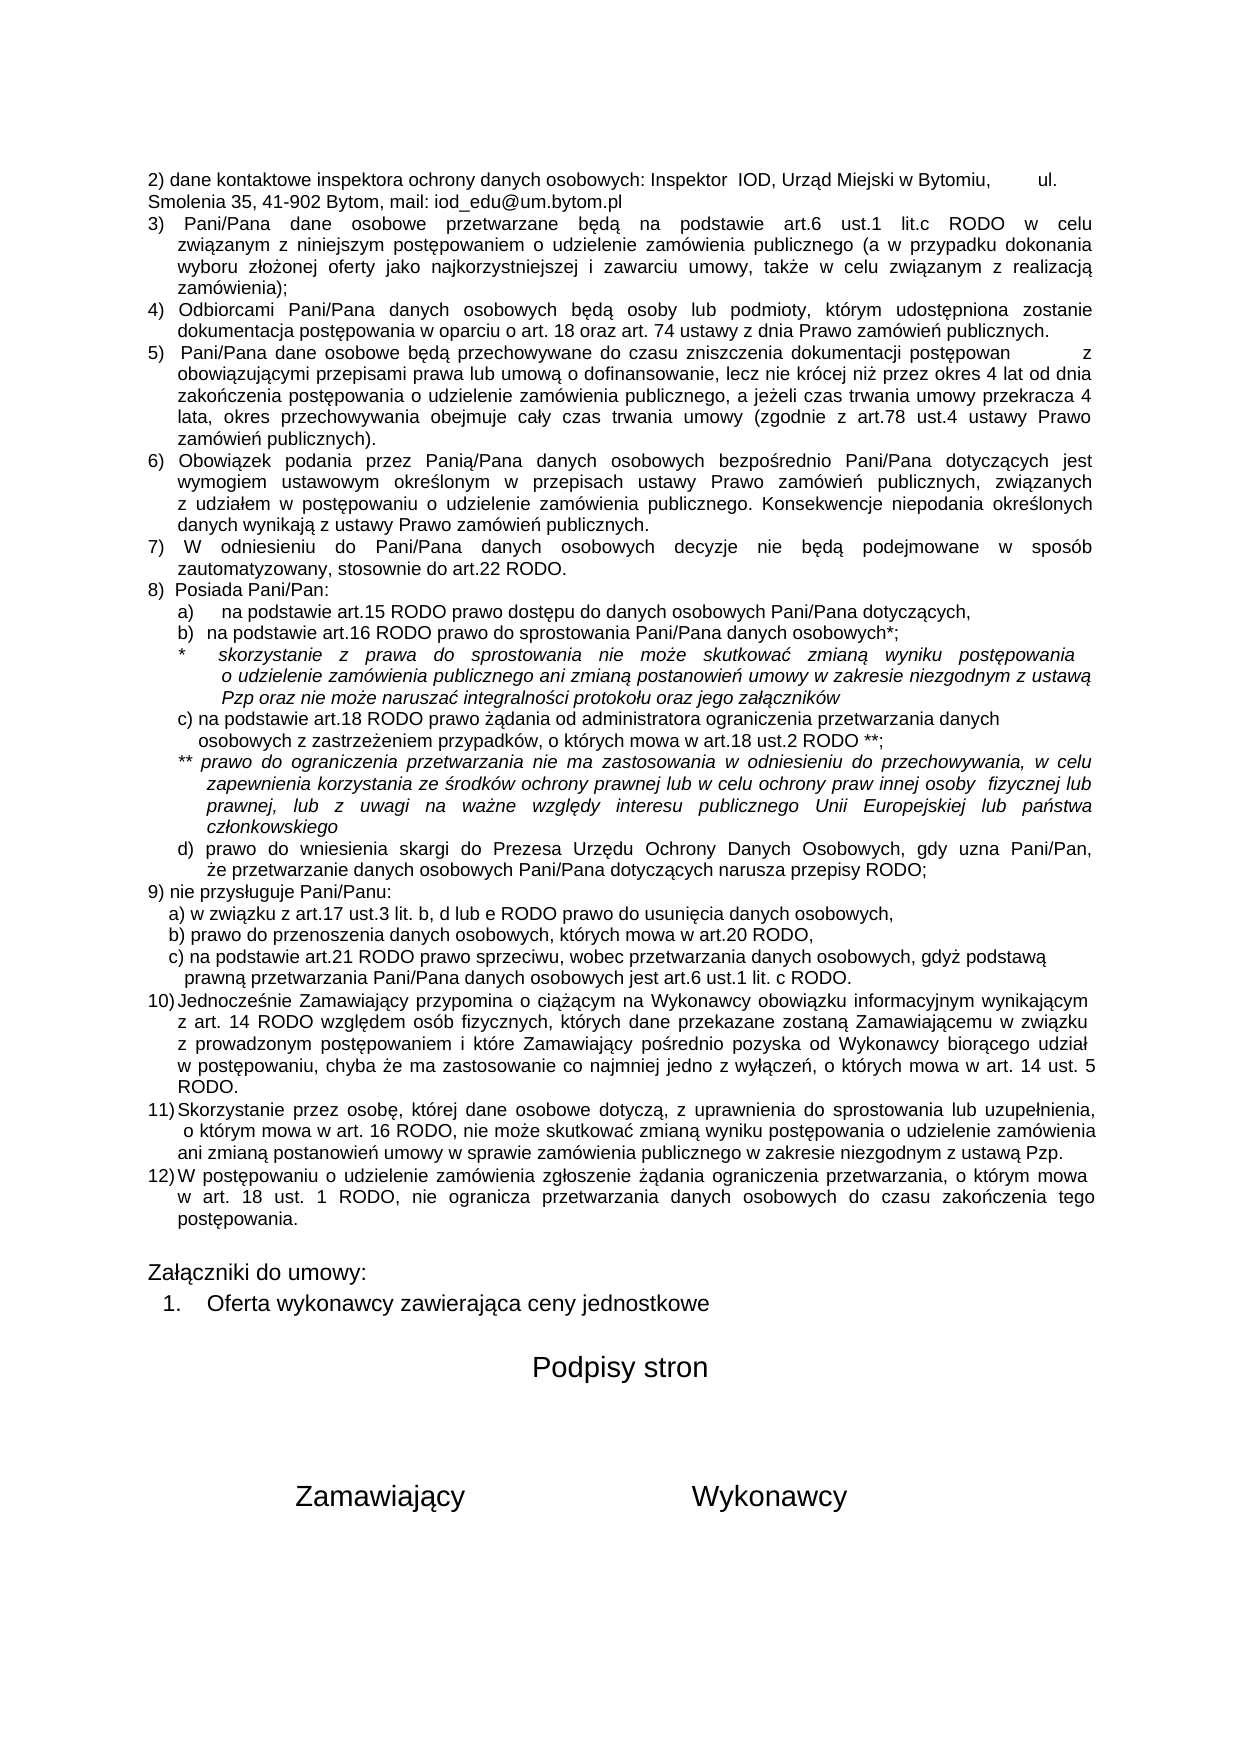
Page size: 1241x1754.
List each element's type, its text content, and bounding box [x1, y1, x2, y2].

text 3) Pani/Pana dane osobowe przetwarzane będą na podstawie art.6 ust.1 lit.c RODO w celu związanym z niniejszym postępowaniem o udzielenie zamówienia publicznego (a w przypadku dokonania wyboru złożonej oferty jako najkorzystniejszej i zawarciu umowy, także w celu związanym z realizacją zamówienia); [148, 212, 1093, 298]
text 7) W odniesieniu do Pani/Pana danych osobowych decyzje nie będą podejmowane w sposób zautomatyzowany, stosownie do art.22 RODO. [148, 536, 1093, 579]
text osobowych z zastrzeżeniem przypadków, o których mowa w art.18 ust.2 RODO **; [177, 730, 1093, 751]
list Skorzystanie przez osobę, której dane osobowe dotyczą, z uprawnienia do sprostowania lub uzupełnienia, o którym mowa w art. 16 RODO, nie może skutkować zmianą wyniku postępowania o udzielenie zamówienia ani zmianą postanowień umowy w sprawie zamówienia publicznego w zakresie niezgodnym z ustawą Pzp. [148, 1099, 1096, 1163]
text Zamawiający Wykonawcy [295, 1479, 1093, 1513]
text 5) Pani/Pana dane osobowe będą przechowywane do czasu zniszczenia dokumentacji postępowan z obowiązującymi przepisami prawa lub umową o dofinansowanie, lecz nie krócej niż przez okres 4 lat od dnia zakończenia postępowania o udzielenie zamówienia publicznego, a jeżeli czas trwania umowy przekracza 4 lata, okres przechowywania obejmuje cały czas trwania umowy (zgodnie z art.78 ust.4 ustawy Prawo zamówień publicznych). [148, 342, 1093, 449]
text b) prawo do przenoszenia danych osobowych, których mowa w art.20 RODO, [148, 924, 1093, 945]
text d) prawo do wniesienia skargi do Prezesa Urzędu Ochrony Danych Osobowych, gdy uzna Pani/Pan, że przetwarzanie danych osobowych Pani/Pana dotyczących narusza przepisy RODO; [177, 838, 1093, 881]
list Jednocześnie Zamawiający przypomina o ciążącym na Wykonawcy obowiązku informacyjnym wynikającym z art. 14 RODO względem osób fizycznych, których dane przekazane zostaną Zamawiającemu w związku z prowadzonym postępowaniem i które Zamawiający pośrednio pozyska od Wykonawcy biorącego udział w postępowaniu, chyba że ma zastosowanie co najmniej jedno z wyłączeń, o których mowa w art. 14 ust. 5 RODO. [148, 990, 1096, 1097]
text 9) nie przysługuje Pani/Panu: [148, 881, 1093, 902]
text Podpisy stron [148, 1350, 1093, 1383]
text prawną przetwarzania Pani/Pana danych osobowych jest art.6 ust.1 lit. c RODO. [148, 967, 1093, 988]
text a) w związku z art.17 ust.3 lit. b, d lub e RODO prawo do usunięcia danych osobowych, [148, 902, 1093, 924]
text c) na podstawie art.21 RODO prawo sprzeciwu, wobec przetwarzania danych osobowych, gdyż podstawą [148, 945, 1093, 967]
text Załączniki do umowy: [148, 1259, 1093, 1286]
list na podstawie art.16 RODO prawo do sprostowania Pani/Pana danych osobowych*; [177, 622, 1093, 643]
list na podstawie art.15 RODO prawo dostępu do danych osobowych Pani/Pana dotyczących, [177, 600, 1093, 622]
text c) na podstawie art.18 RODO prawo żądania od administratora ograniczenia przetwarzania danych [177, 708, 1093, 730]
text 2) dane kontaktowe inspektora ochrony danych osobowych: Inspektor IOD, Urząd Miejski w Bytomiu, ul. Smolenia 35, 41-902 Bytom, mail: iod_edu@um.bytom.pl [148, 169, 1093, 212]
text 6) Obowiązek podania przez Panią/Pana danych osobowych bezpośrednio Pani/Pana dotyczących jest wymogiem ustawowym określonym w przepisach ustawy Prawo zamówień publicznych, związanych z udziałem w postępowaniu o udzielenie zamówienia publicznego. Konsekwencje niepodania określonych danych wynikają z ustawy Prawo zamówień publicznych. [148, 449, 1093, 536]
text * skorzystanie z prawa do sprostowania nie może skutkować zmianą wyniku postępowania o udzielenie zamówienia publicznego ani zmianą postanowień umowy w zakresie niezgodnym z ustawą Pzp oraz nie może naruszać integralności protokołu oraz jego załączników [177, 643, 1093, 708]
list Oferta wykonawcy zawierająca ceny jednostkowe [162, 1289, 1093, 1316]
text ** prawo do ograniczenia przetwarzania nie ma zastosowania w odniesieniu do przechowywania, w celu zapewnienia korzystania ze środków ochrony prawnej lub w celu ochrony praw innej osoby fizycznej lub prawnej, lub z uwagi na ważne względy interesu publicznego Unii Europejskiej lub państwa członkowskiego [177, 751, 1093, 838]
text 8) Posiada Pani/Pan: [148, 579, 1093, 600]
text 4) Odbiorcami Pani/Pana danych osobowych będą osoby lub podmioty, którym udostępniona zostanie dokumentacja postępowania w oparciu o art. 18 oraz art. 74 ustawy z dnia Prawo zamówień publicznych. [148, 298, 1093, 342]
list W postępowaniu o udzielenie zamówienia zgłoszenie żądania ograniczenia przetwarzania, o którym mowa w art. 18 ust. 1 RODO, nie ogranicza przetwarzania danych osobowych do czasu zakończenia tego postępowania. [148, 1164, 1096, 1229]
